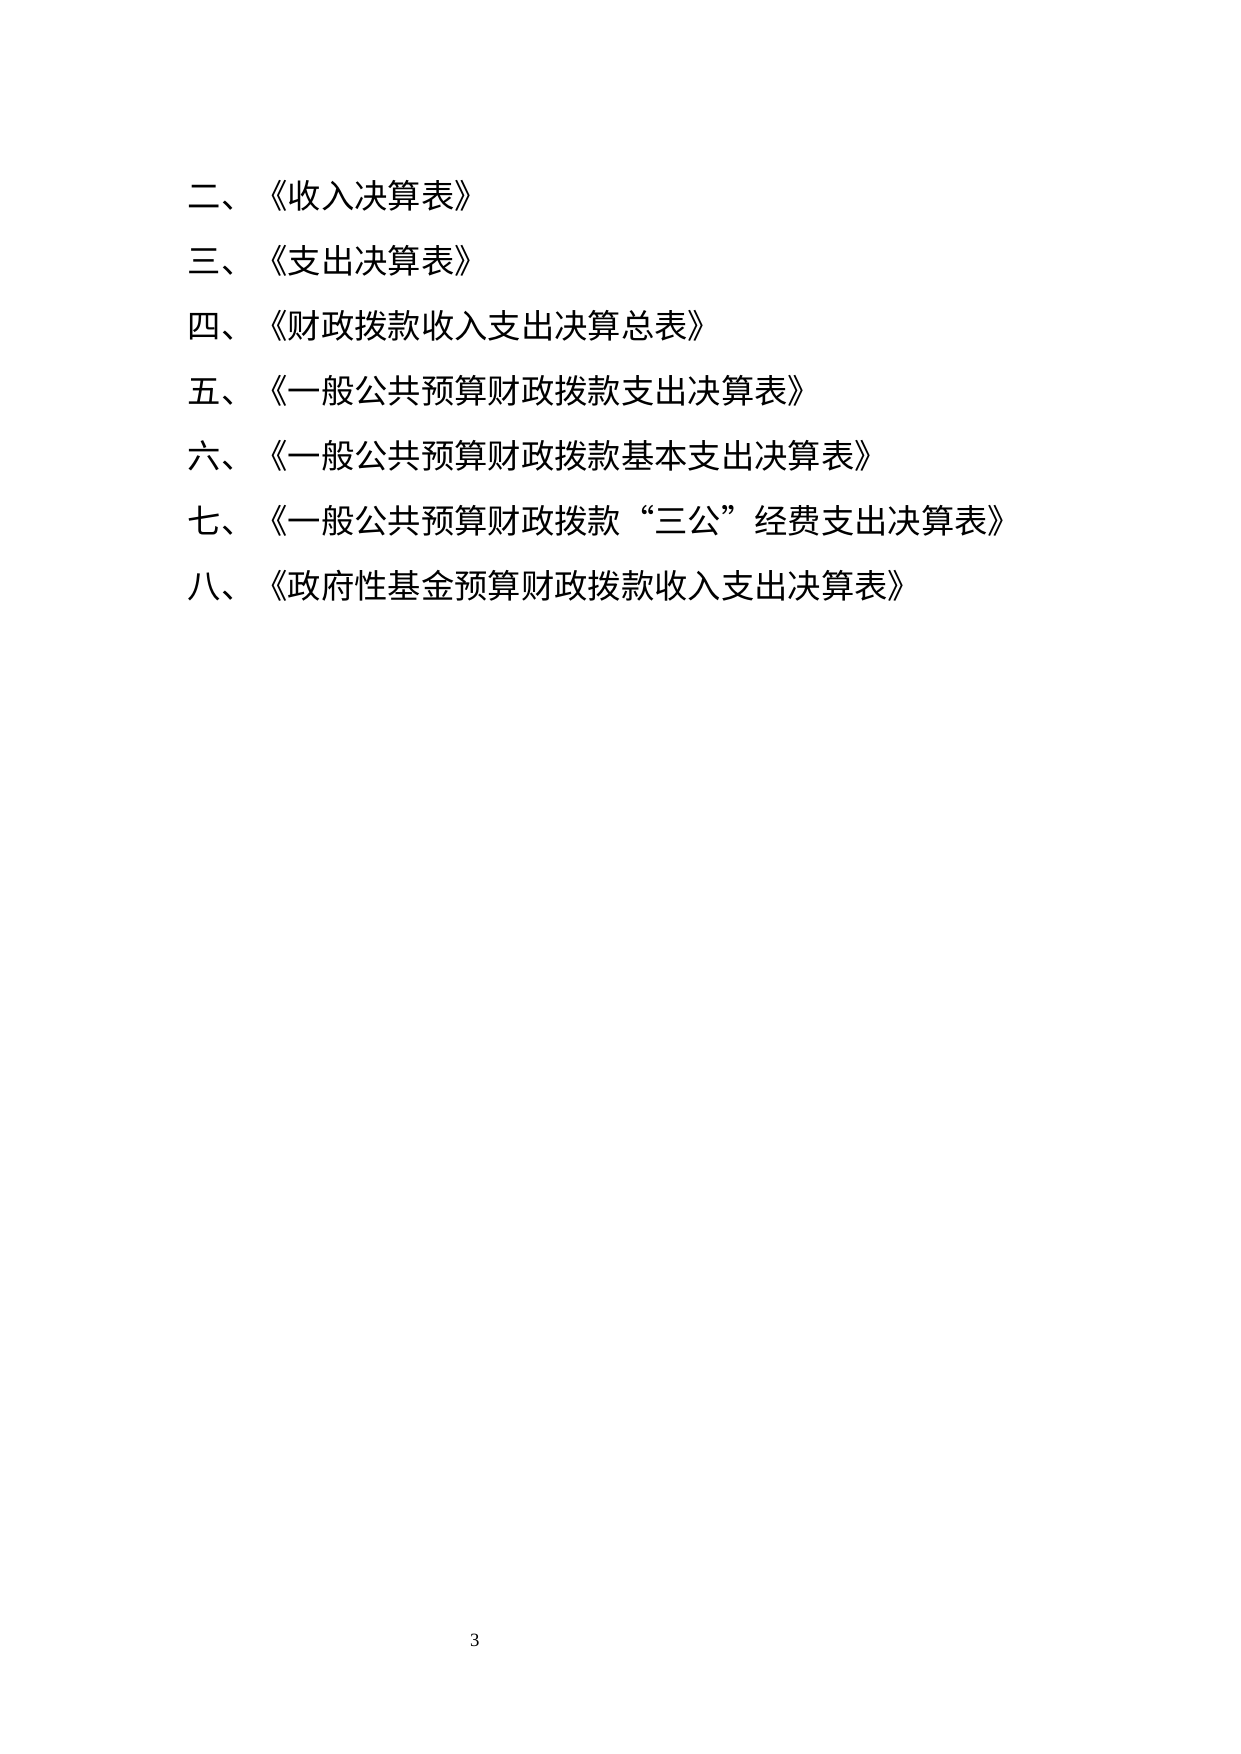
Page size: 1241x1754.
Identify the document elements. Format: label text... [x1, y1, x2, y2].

text 八、《政府性基金预算财政拨款收入支出决算表》 [187, 552, 1053, 617]
text 二、《收入决算表》 [187, 162, 1053, 227]
text 三、《支出决算表》 [187, 227, 1053, 292]
text 六、《一般公共预算财政拨款基本支出决算表》 [187, 422, 1053, 487]
text 四、《财政拨款收入支出决算总表》 [187, 292, 1053, 357]
text 七、《一般公共预算财政拨款“三公”经费支出决算表》 [187, 487, 1053, 552]
text 五、《一般公共预算财政拨款支出决算表》 [187, 357, 1053, 422]
